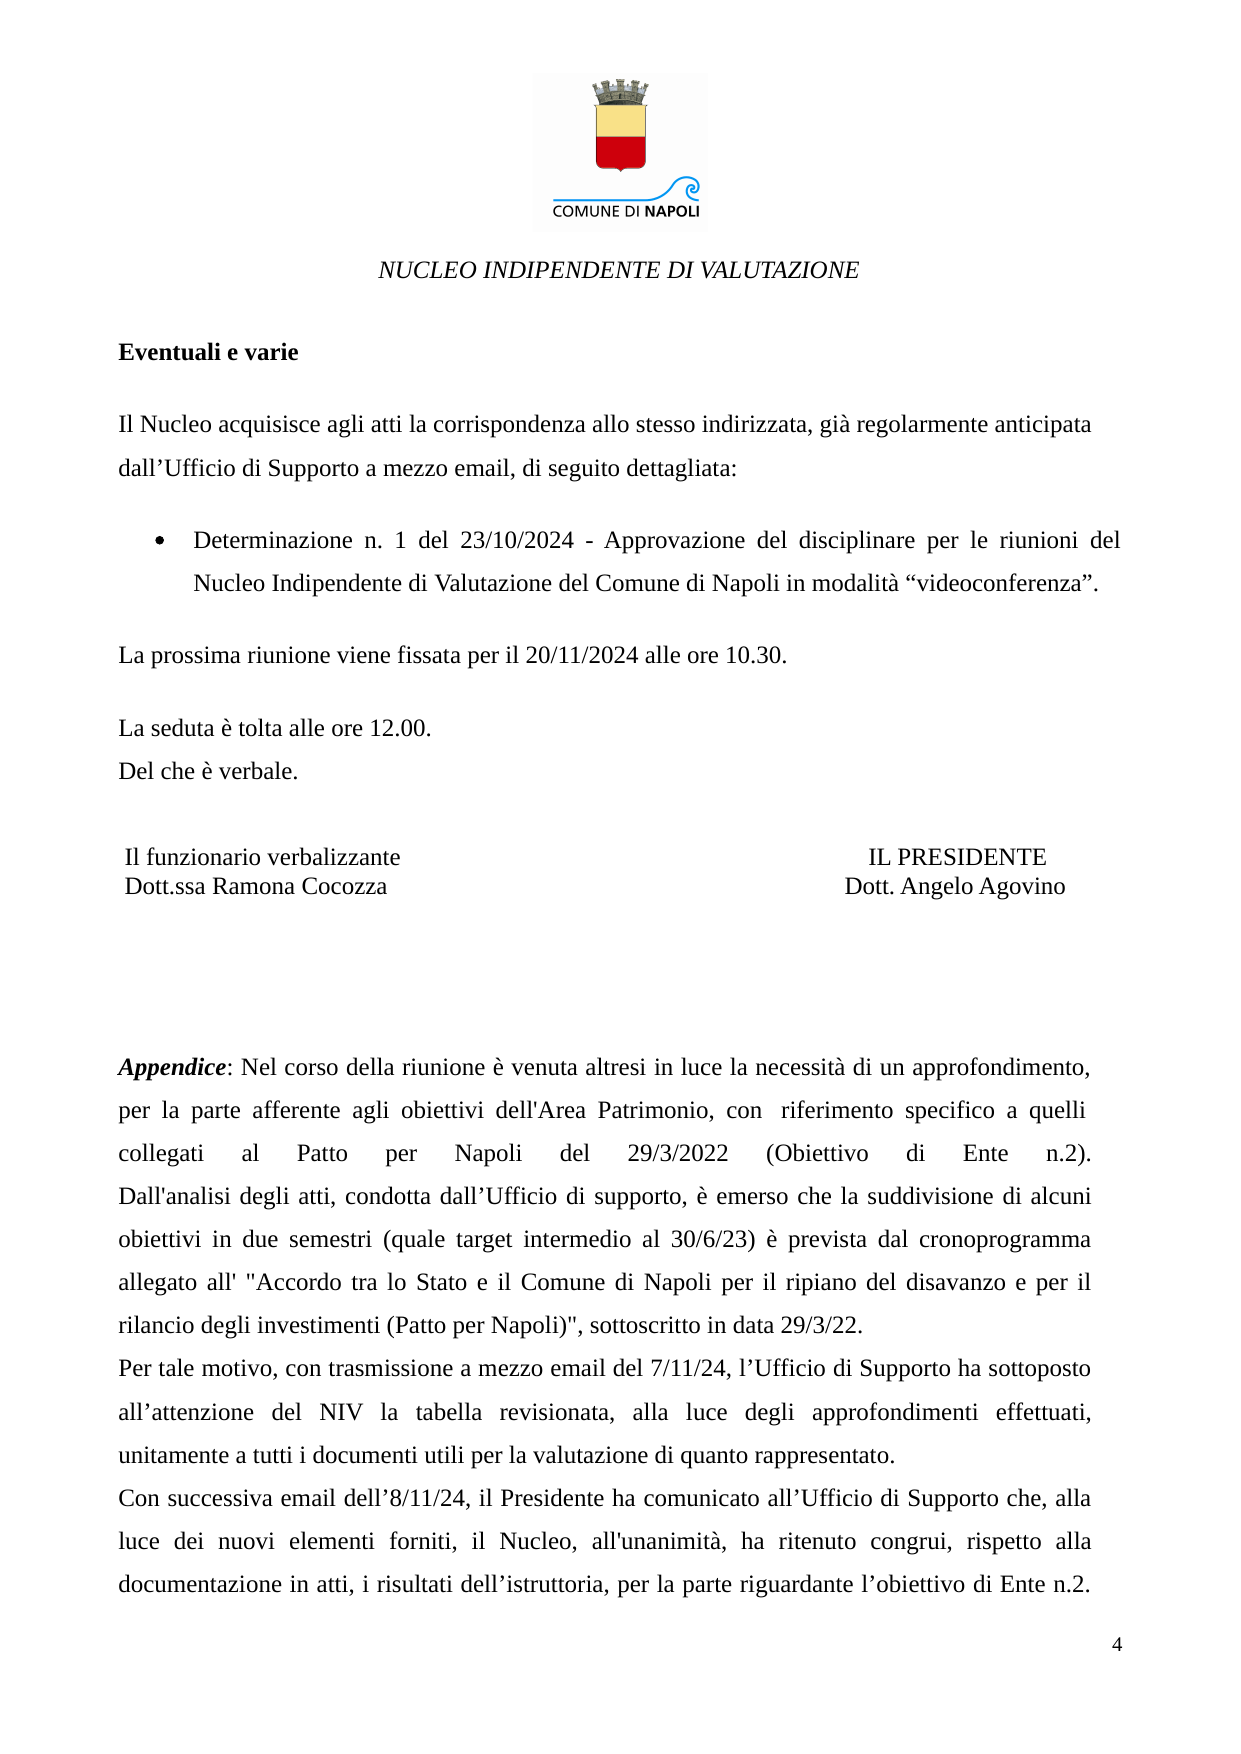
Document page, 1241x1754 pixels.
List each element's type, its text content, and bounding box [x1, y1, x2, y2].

list Determinazione n. 1 del 23/10/2024 - Approvazione del disciplinare per le riunioni del Nucleo Indipendente di Valutazione del Comune di Napoli in modalità “videoconferenza”. [156, 525, 1122, 597]
text La prossima riunione viene fissata per il 20/11/2024 alle ore 10.30. [118, 640, 1122, 669]
text Il funzionario verbalizzante IL PRESIDENTE [118, 842, 1122, 871]
picture [532, 73, 709, 232]
text Eventuali e varie [118, 337, 1122, 366]
text Appendice: Nel corso della riunione è venuta altresi in luce la necessità di un approfondimento, per la parte afferente agli obiettivi dell'Area Patrimonio, con riferimento specifico a quelli collegati al Patto per Napoli del 29/3/2022 (Obiettivo di Ente n.2). Dall'analisi degli atti, condotta dall’Ufficio di supporto, è emerso che la suddivisione di alcuni obiettivi in due semestri (quale target intermedio al 30/6/23) è prevista dal cronoprogramma allegato all' "Accordo tra lo Stato e il Comune di Napoli per il ripiano del disavanzo e per il rilancio degli investimenti (Patto per Napoli)", sottoscritto in data 29/3/22. [118, 1052, 1092, 1339]
text Dott.ssa Ramona Cocozza Dott. Angelo Agovino [118, 871, 1122, 899]
text Per tale motivo, con trasmissione a mezzo email del 7/11/24, l’Ufficio di Supporto ha sottoposto all’attenzione del NIV la tabella revisionata, alla luce degli approfondimenti effettuati, unitamente a tutti i documenti utili per la valutazione di quanto rappresentato. [118, 1353, 1092, 1468]
text Del che è verbale. [118, 756, 1122, 784]
text Il Nucleo acquisisce agli atti la corrispondenza allo stesso indirizzata, già regolarmente anticipata dall’Ufficio di Supporto a mezzo email, di seguito dettagliata: [118, 409, 1122, 481]
text La seduta è tolta alle ore 12.00. [118, 713, 1122, 741]
